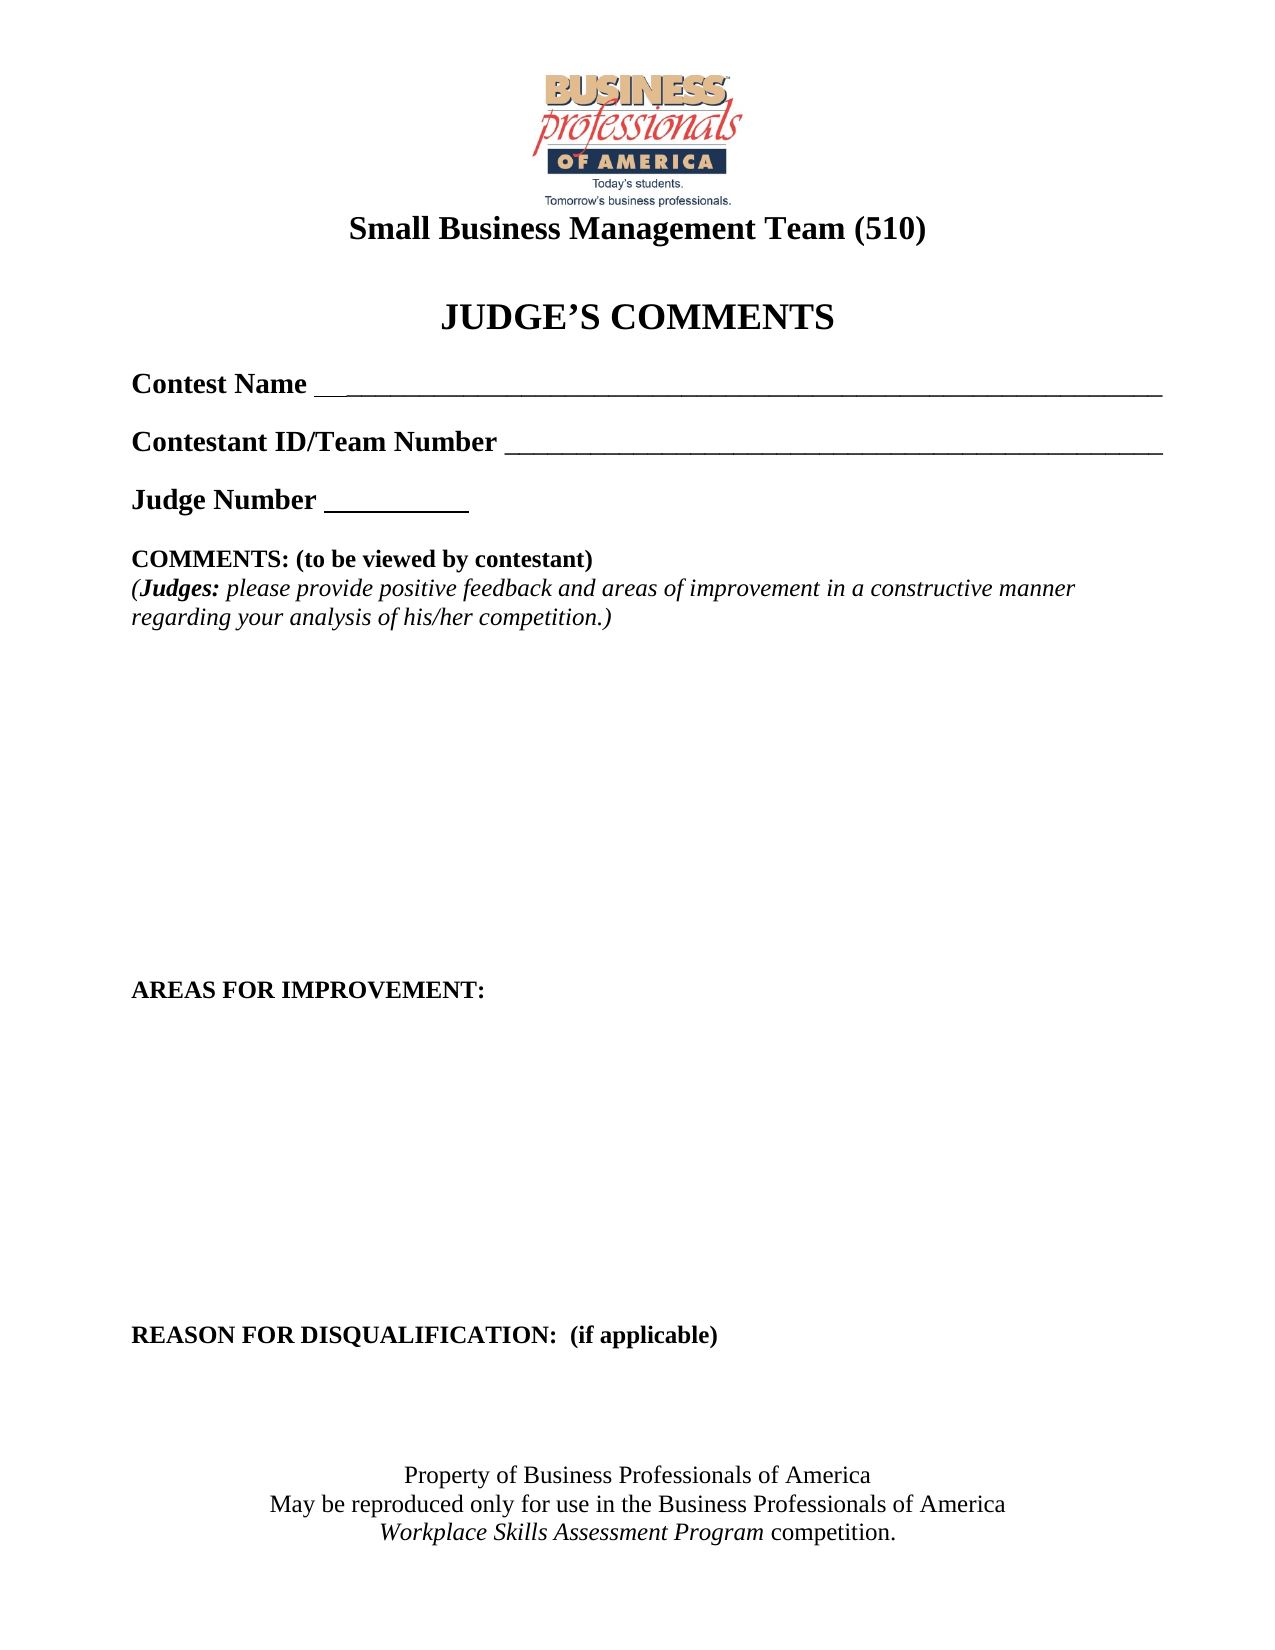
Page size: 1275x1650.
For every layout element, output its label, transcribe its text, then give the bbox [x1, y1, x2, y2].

subtitle Contestant ID/Team Number [131, 424, 1125, 458]
text JUDGE’S COMMENTS [150, 295, 1125, 338]
text REASON FOR DISQUALIFICATION: (if applicable) [131, 1320, 1125, 1349]
picture [532, 75, 743, 209]
subtitle Contest Name [131, 367, 1125, 400]
text AREAS FOR IMPROVEMENT: [131, 975, 1125, 1004]
subtitle Judge Number [131, 482, 1125, 515]
text COMMENTS: (to be viewed by contestant) [131, 544, 1125, 573]
text (Judges: please provide positive feedback and areas of improvement in a constructive manner regarding your analysis of his/her competition.) [131, 573, 1125, 630]
